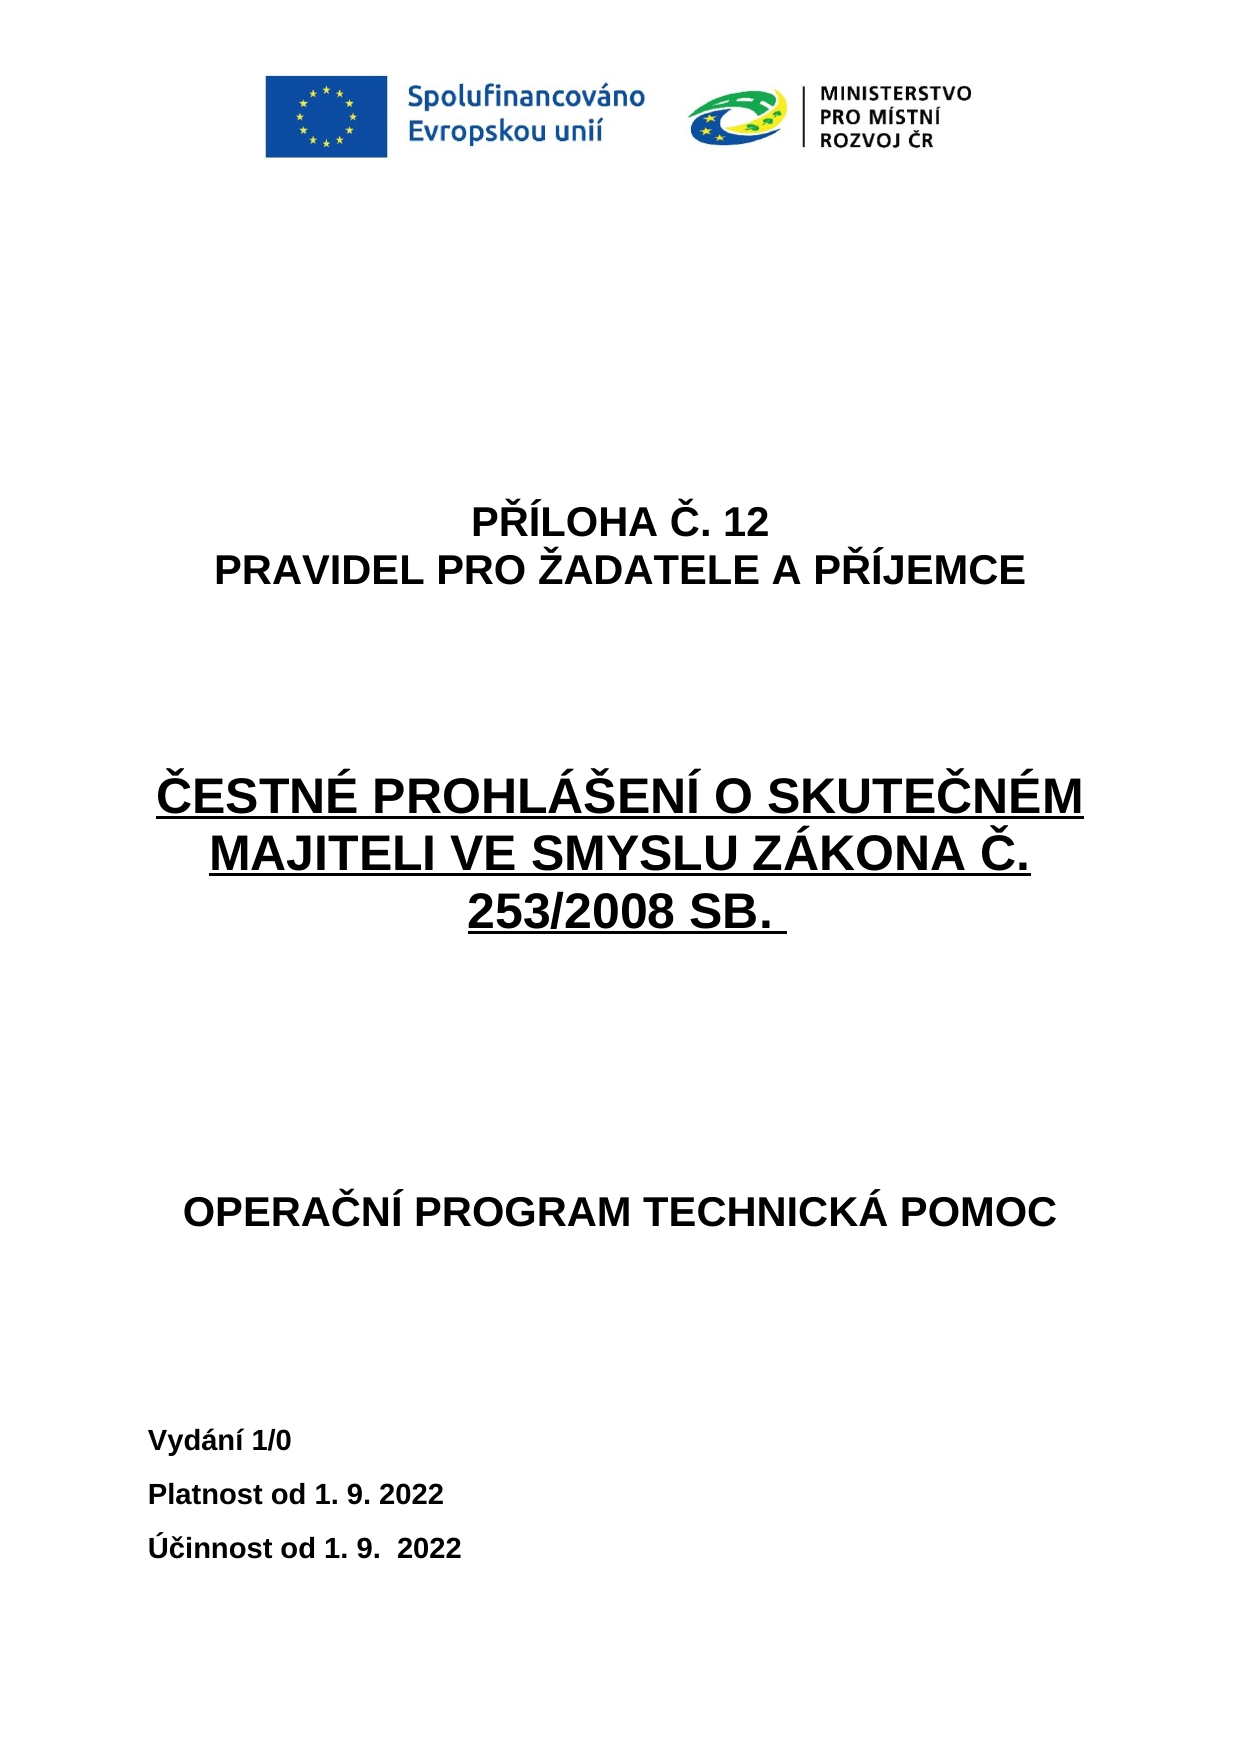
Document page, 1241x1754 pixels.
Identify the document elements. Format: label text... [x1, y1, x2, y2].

text Pravidel pro žadatele A příjemce [148, 546, 1093, 594]
text Platnost od 1. 9. 2022 [148, 1477, 1093, 1511]
text Čestné prohlášení o skutečném majiteli ve smyslu zákona č. 253/2008 Sb. [148, 766, 1093, 939]
text Vydání 1/0 [148, 1423, 1093, 1456]
text Účinnost od 1. 9. 2022 [148, 1531, 1093, 1565]
text příloha č. 12 [148, 498, 1093, 546]
text Operační program technická pomoc [148, 1188, 1093, 1236]
picture [263, 73, 977, 160]
